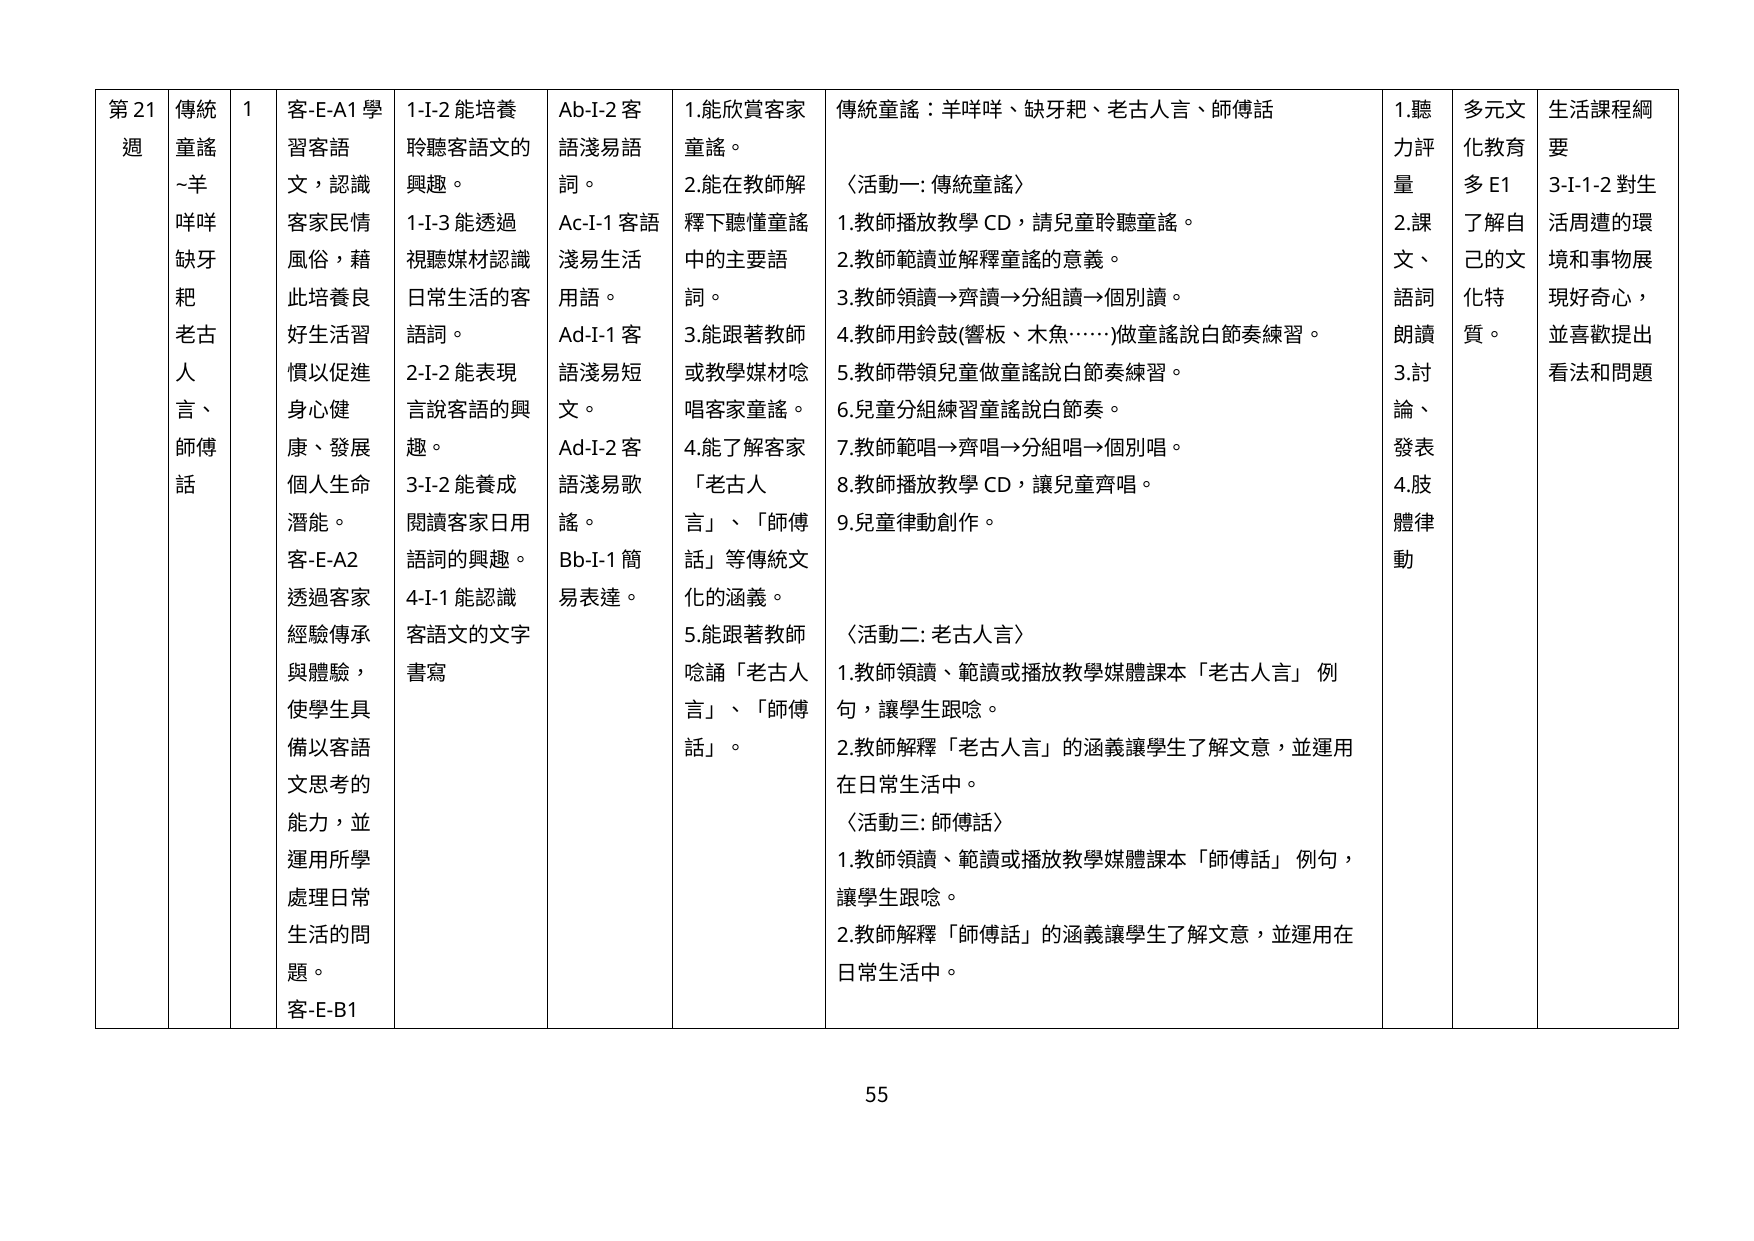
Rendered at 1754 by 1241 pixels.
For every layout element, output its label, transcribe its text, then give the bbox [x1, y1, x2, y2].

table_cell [826, 90, 1382, 1028]
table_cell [548, 90, 672, 1028]
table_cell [277, 90, 394, 1028]
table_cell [673, 90, 825, 1028]
table_cell 第21週 [96, 90, 168, 1028]
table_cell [395, 90, 547, 1028]
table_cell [1538, 90, 1678, 1028]
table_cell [169, 90, 230, 1028]
table_cell 1 [231, 90, 276, 1028]
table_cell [1453, 90, 1537, 1028]
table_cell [1383, 90, 1452, 1028]
